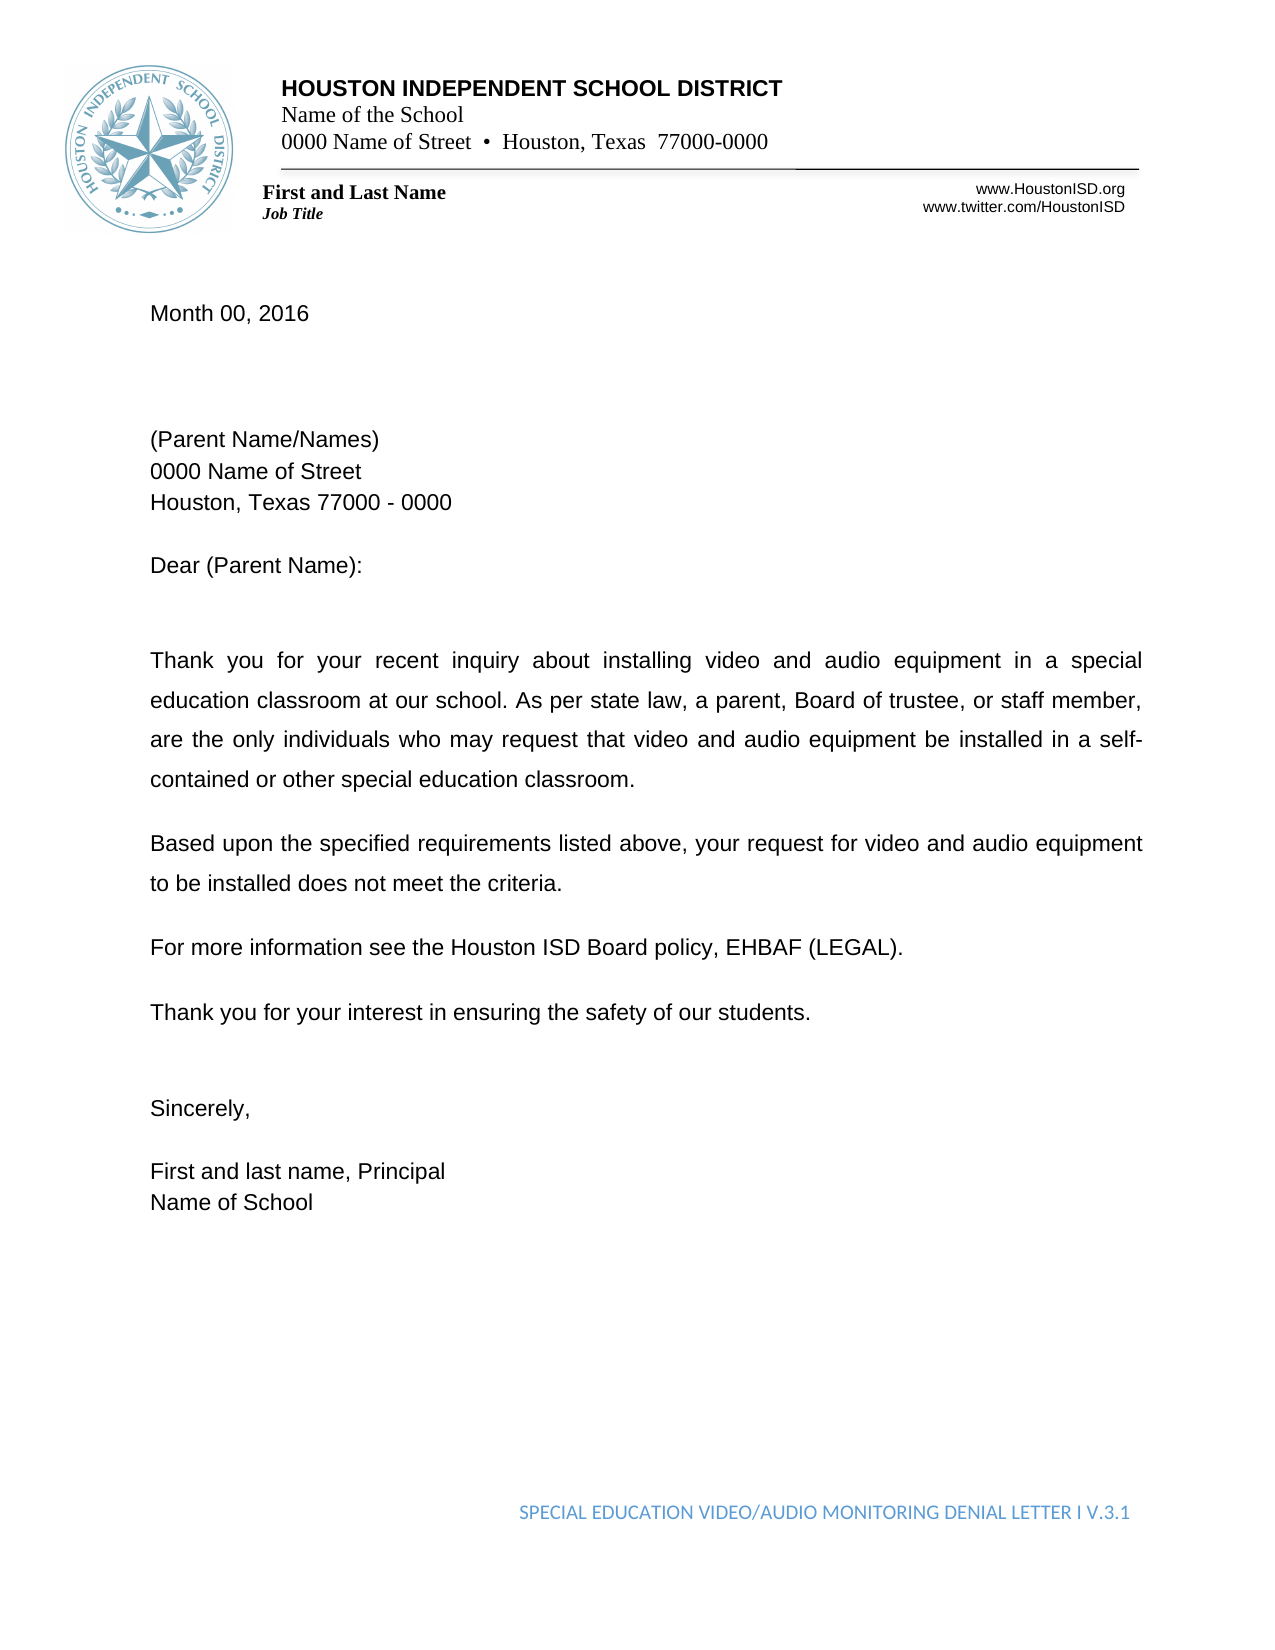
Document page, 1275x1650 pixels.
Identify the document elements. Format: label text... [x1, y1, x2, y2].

picture [63, 63, 235, 235]
text Sincerely, [150, 1094, 1144, 1121]
text Based upon the specified requirements listed above, your request for video and audio equipment to be installed does not meet the criteria. [150, 830, 1144, 896]
text Month 00, 2016 [150, 300, 1144, 326]
text Thank you for your recent inquiry about installing video and audio equipment in a special education classroom at our school. As per state law, a parent, Board of trustee, or staff member, are the only individuals who may request that video and audio equipment be installed in a self-contained or other special education classroom. [150, 647, 1144, 792]
text Name of School [150, 1189, 1144, 1216]
text First and last name, Principal [150, 1158, 1144, 1184]
text 0000 Name of Street [150, 458, 1144, 484]
text Houston, Texas 77000 - 0000 [150, 489, 1144, 516]
text Thank you for your interest in ensuring the safety of our students. [150, 998, 1144, 1025]
text For more information see the Houston ISD Board policy, EHBAF (LEGAL). [150, 934, 1144, 960]
text (Parent Name/Names) [150, 426, 1144, 453]
text Dear (Parent Name): [150, 552, 1144, 579]
